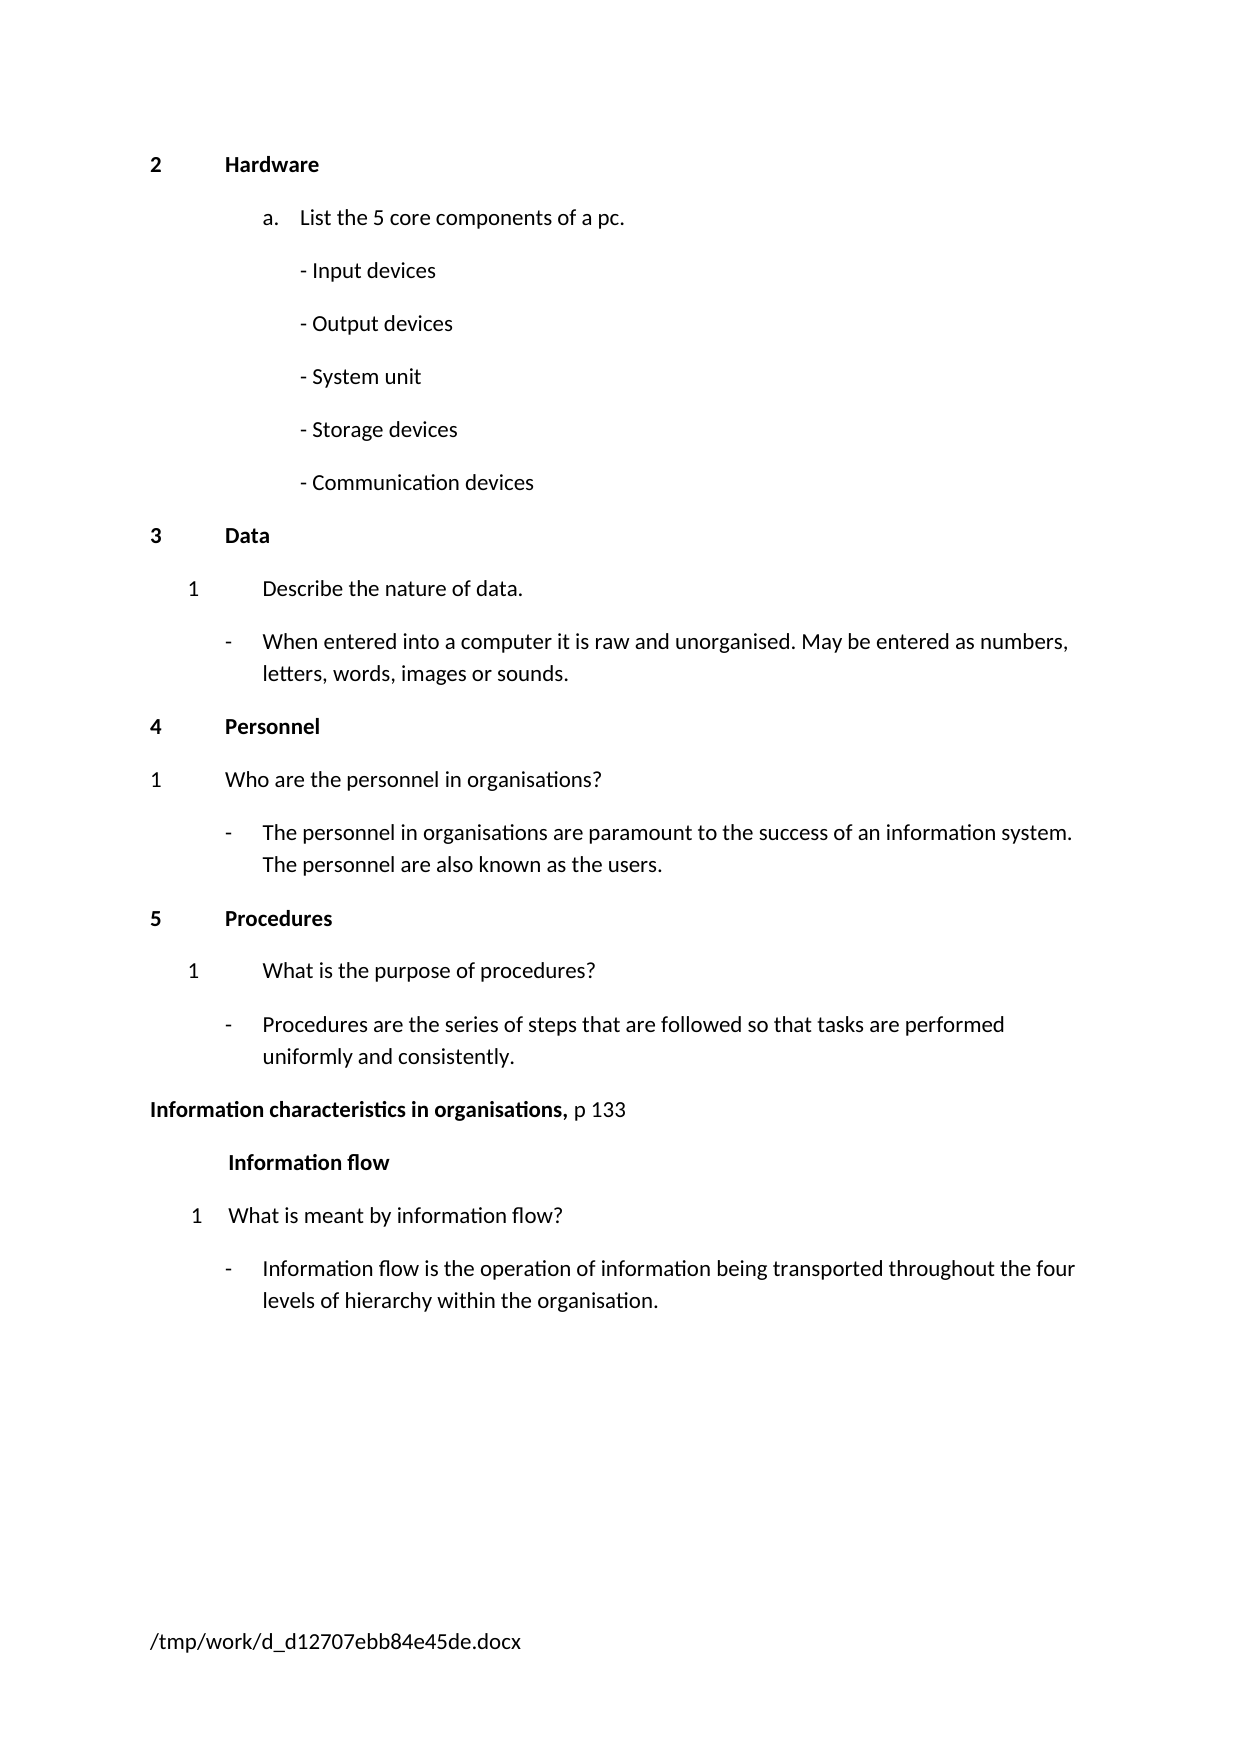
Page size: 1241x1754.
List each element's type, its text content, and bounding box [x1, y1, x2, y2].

list 3 Data [150, 521, 1090, 549]
list a. List the 5 core components of a pc. [262, 203, 1090, 231]
list When entered into a computer it is raw and unorganised. May be entered as numbers, letters, words, images or sounds. [225, 627, 1090, 687]
list The personnel in organisations are paramount to the success of an information system. The personnel are also known as the users. [225, 818, 1090, 879]
list 2 Hardware [150, 150, 1090, 178]
list 4 Personnel [150, 712, 1090, 740]
list 1 Who are the personnel in organisations? [150, 765, 1090, 793]
list What is meant by information flow? [191, 1201, 1090, 1229]
list Information characteristics in organisations, p 133 [150, 1095, 1090, 1123]
text - System unit [300, 362, 1090, 390]
list 5 Procedures [150, 904, 1090, 932]
text - Storage devices [300, 415, 1090, 443]
list Information flow is the operation of information being transported throughout the four levels of hierarchy within the organisation. [225, 1254, 1090, 1314]
list Information flow [228, 1148, 1090, 1176]
list Describe the nature of data. [187, 574, 1090, 602]
list What is the purpose of procedures? [187, 957, 1090, 985]
text - Communication devices [300, 468, 1090, 496]
text - Output devices [300, 309, 1090, 337]
list Procedures are the series of steps that are followed so that tasks are performed uniformly and consistently. [225, 1010, 1090, 1070]
text - Input devices [300, 256, 1090, 284]
